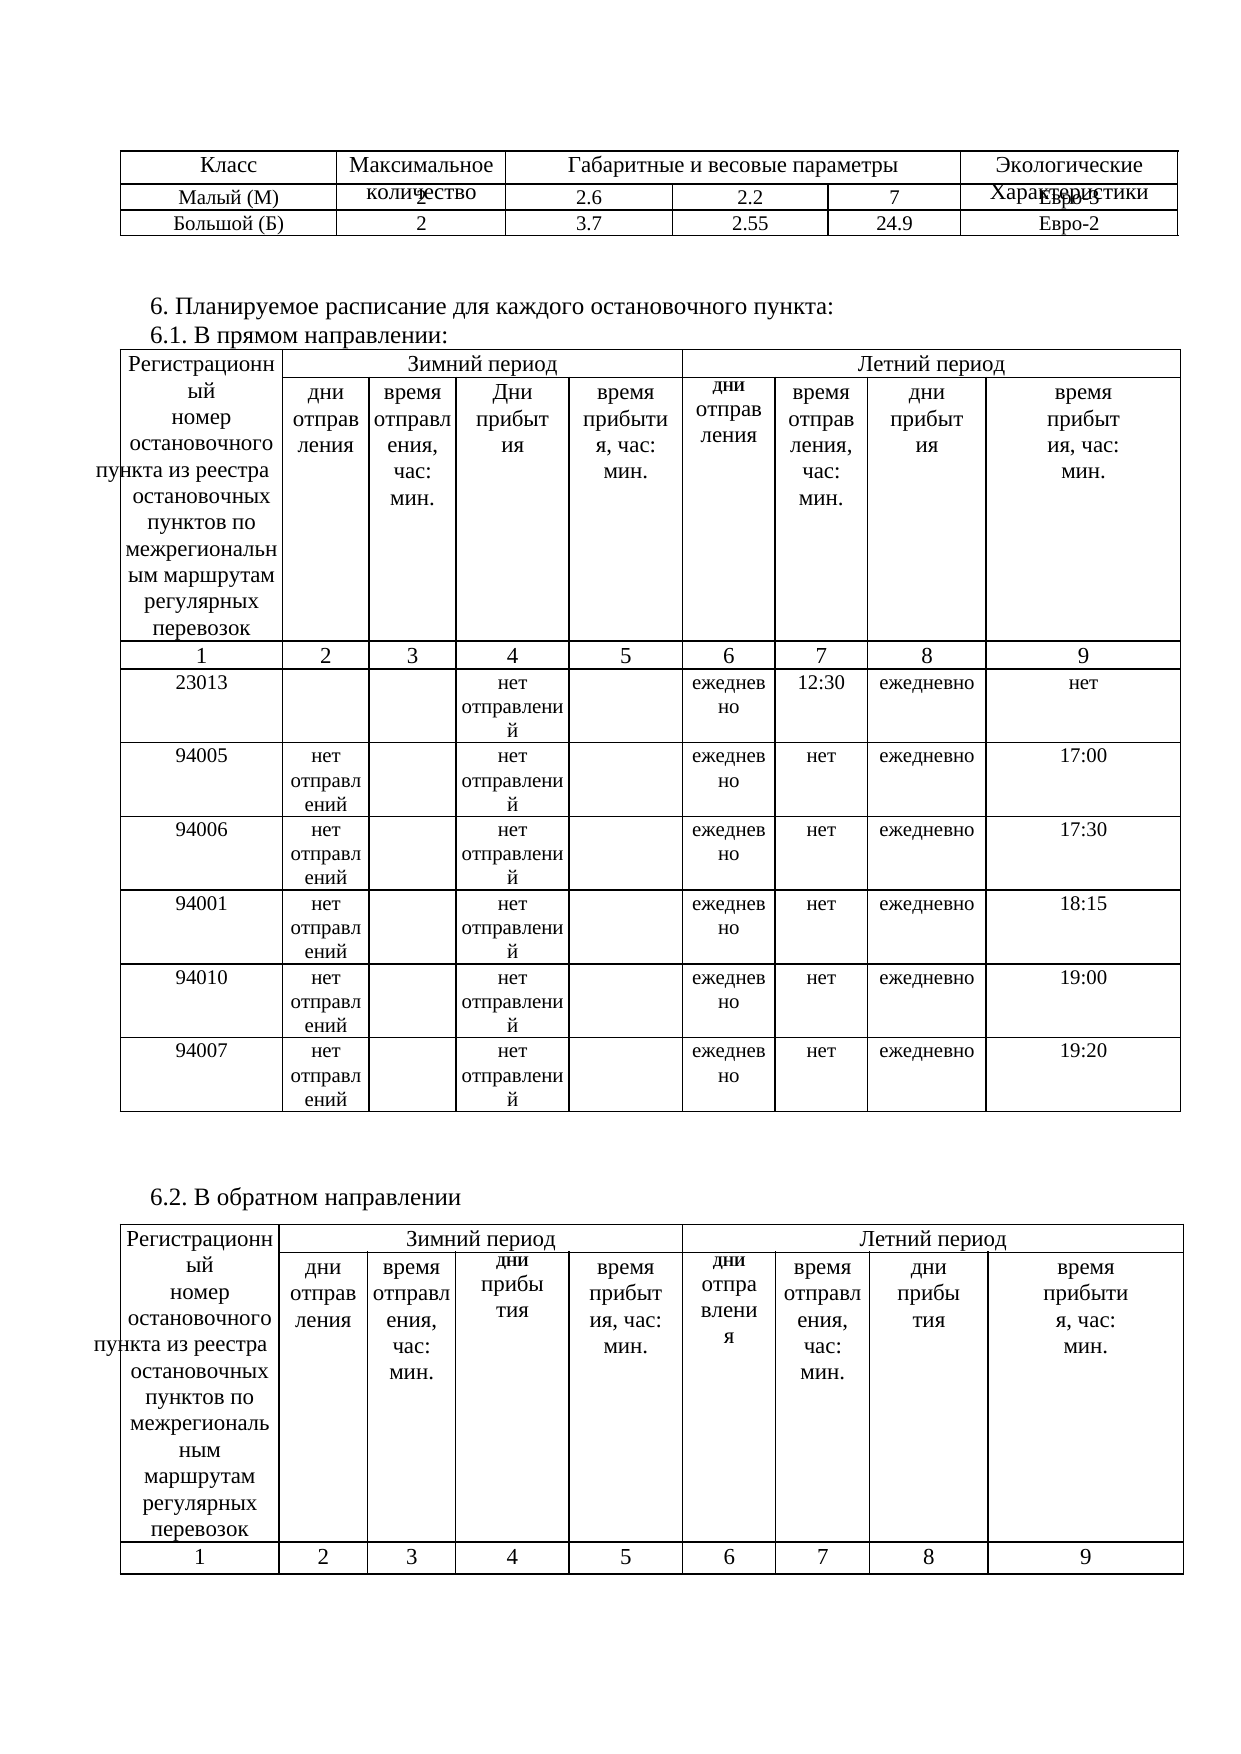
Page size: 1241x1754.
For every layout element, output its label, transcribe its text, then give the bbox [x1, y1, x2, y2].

table_cell время отправл ения, час: мин. [370, 378, 455, 640]
table_header Зимний период [280, 1225, 682, 1251]
table_cell нет отправлений [283, 817, 368, 889]
table_cell Дни прибыт ия [457, 378, 568, 640]
table_cell 2 [337, 185, 505, 209]
table_cell 17:30 [987, 817, 1180, 889]
text 6.2. В обратном направлении [150, 1182, 1090, 1211]
table_cell ежедневно [868, 1038, 985, 1111]
table_cell [370, 891, 455, 963]
table_cell 9 [989, 1543, 1183, 1573]
table_cell ежедневно [868, 891, 985, 963]
table_cell 24.9 [829, 211, 960, 234]
table_cell 17:00 [987, 743, 1180, 816]
table_cell 23013 [121, 670, 282, 742]
table_cell 4 [456, 1543, 568, 1573]
table_cell ежедневно [683, 965, 774, 1037]
table_cell 94010 [121, 965, 282, 1037]
table_cell 2.55 [673, 211, 827, 234]
table_cell 9 [987, 642, 1180, 668]
table_cell время отправл ения, час: мин. [368, 1253, 455, 1541]
table_cell время прибыти я, час: мин. [570, 378, 682, 640]
table_header Экологические Характеристики [961, 152, 1177, 183]
table_cell нет отправлений [283, 965, 368, 1037]
table_cell время прибыти я, час: мин. [989, 1253, 1183, 1541]
table_cell 5 [570, 1543, 682, 1573]
table_cell ежедневно [683, 743, 774, 816]
table_cell нет отправлений [457, 1038, 568, 1111]
table_cell дни отправ ления [280, 1253, 367, 1541]
table_cell ежедневно [683, 891, 774, 963]
table_cell нет отправлений [457, 670, 568, 742]
table_cell нет [776, 891, 867, 963]
table_cell 94001 [121, 891, 282, 963]
table_cell ежедневно [868, 965, 985, 1037]
table_cell ежедневно [868, 817, 985, 889]
table_cell ДНИ отпра влени я [683, 1253, 775, 1541]
table_cell 18:15 [987, 891, 1180, 963]
table_cell нет [776, 1038, 867, 1111]
table_cell дни прибы тия [870, 1253, 987, 1541]
table_cell 2 [283, 642, 368, 668]
table_cell Евро-2 [961, 211, 1177, 234]
table_cell 8 [868, 642, 985, 668]
table_cell ежедневно [683, 670, 774, 742]
table_cell 3 [370, 642, 455, 668]
table_cell [570, 965, 682, 1037]
table_header Летний период [683, 350, 1180, 377]
table_cell нет отправлений [283, 743, 368, 816]
table_header Класс [121, 152, 336, 183]
table_header Зимний период [283, 350, 682, 377]
table_cell [370, 1038, 455, 1111]
table_cell время отправ ления, час: мин. [776, 378, 867, 640]
table_cell нет [776, 965, 867, 1037]
table_cell [570, 743, 682, 816]
table_header Габаритные и весовые параметры [506, 152, 960, 183]
table_cell дни отправ ления [283, 378, 368, 640]
table_cell нет [776, 817, 867, 889]
table_cell [370, 670, 455, 742]
table_cell время прибыт ия, час: мин. [987, 378, 1180, 640]
table_cell [570, 670, 682, 742]
table_cell ежедневно [683, 1038, 774, 1111]
table_cell 12:30 [776, 670, 867, 742]
table_cell Малый (М) [121, 185, 336, 209]
table_cell 3 [368, 1543, 455, 1573]
table_cell нет отправлений [283, 891, 368, 963]
table_cell 2.2 [673, 185, 827, 209]
table_cell Евро-3 [961, 185, 1177, 209]
table_cell 3.7 [506, 211, 672, 234]
table_cell [370, 965, 455, 1037]
table_cell нет [776, 743, 867, 816]
table_cell ежедневно [868, 743, 985, 816]
table_cell [370, 817, 455, 889]
table_cell нет отправлений [283, 1038, 368, 1111]
table_cell [283, 670, 368, 742]
table_cell нет отправлений [457, 965, 568, 1037]
table_cell 1 [121, 1543, 278, 1573]
table_cell нет отправлений [457, 817, 568, 889]
table_cell 4 [457, 642, 568, 668]
table_header Регистрационный номер остановочного пункта из реестра остановочных пунктов по межрегиональным маршрутам регулярных перевозок [121, 350, 282, 640]
table_cell Большой (Б) [121, 211, 336, 234]
text 6.1. В прямом направлении: [150, 320, 1090, 349]
table_cell [370, 743, 455, 816]
table_cell 94005 [121, 743, 282, 816]
table_cell [570, 1038, 682, 1111]
table_cell 8 [870, 1543, 987, 1573]
table_cell ежедневно [683, 817, 774, 889]
table_cell дни прибыт ия [868, 378, 985, 640]
table_cell 6 [683, 642, 774, 668]
table_cell 2 [337, 211, 505, 234]
table_cell 6 [683, 1543, 775, 1573]
table_header Максимальное количество [337, 152, 505, 183]
table_cell [570, 891, 682, 963]
table_cell 94006 [121, 817, 282, 889]
table_cell ДНИ отправ ления [683, 378, 774, 640]
table_cell 2.6 [506, 185, 672, 209]
table_cell ежедневно [868, 670, 985, 742]
table_cell 94007 [121, 1038, 282, 1111]
table_cell 1 [121, 642, 282, 668]
table_cell 7 [776, 642, 867, 668]
table_cell нет отправлений [457, 743, 568, 816]
table_cell время прибыт ия, час: мин. [570, 1253, 682, 1541]
table_cell 19:00 [987, 965, 1180, 1037]
text 6. Планируемое расписание для каждого остановочного пункта: [150, 291, 1090, 320]
table_cell 5 [570, 642, 682, 668]
table_cell 19:20 [987, 1038, 1180, 1111]
table_cell 7 [829, 185, 960, 209]
table_cell 7 [776, 1543, 869, 1573]
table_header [121, 1225, 278, 1541]
table_header Летний период [683, 1225, 1183, 1251]
table_cell нет отправлений [457, 891, 568, 963]
table_cell ДНИ прибы тия [456, 1253, 568, 1541]
table_cell 2 [280, 1543, 367, 1573]
table_cell [570, 817, 682, 889]
table_cell нет [987, 670, 1180, 742]
table_cell время отправл ения, час: мин. [776, 1253, 869, 1541]
